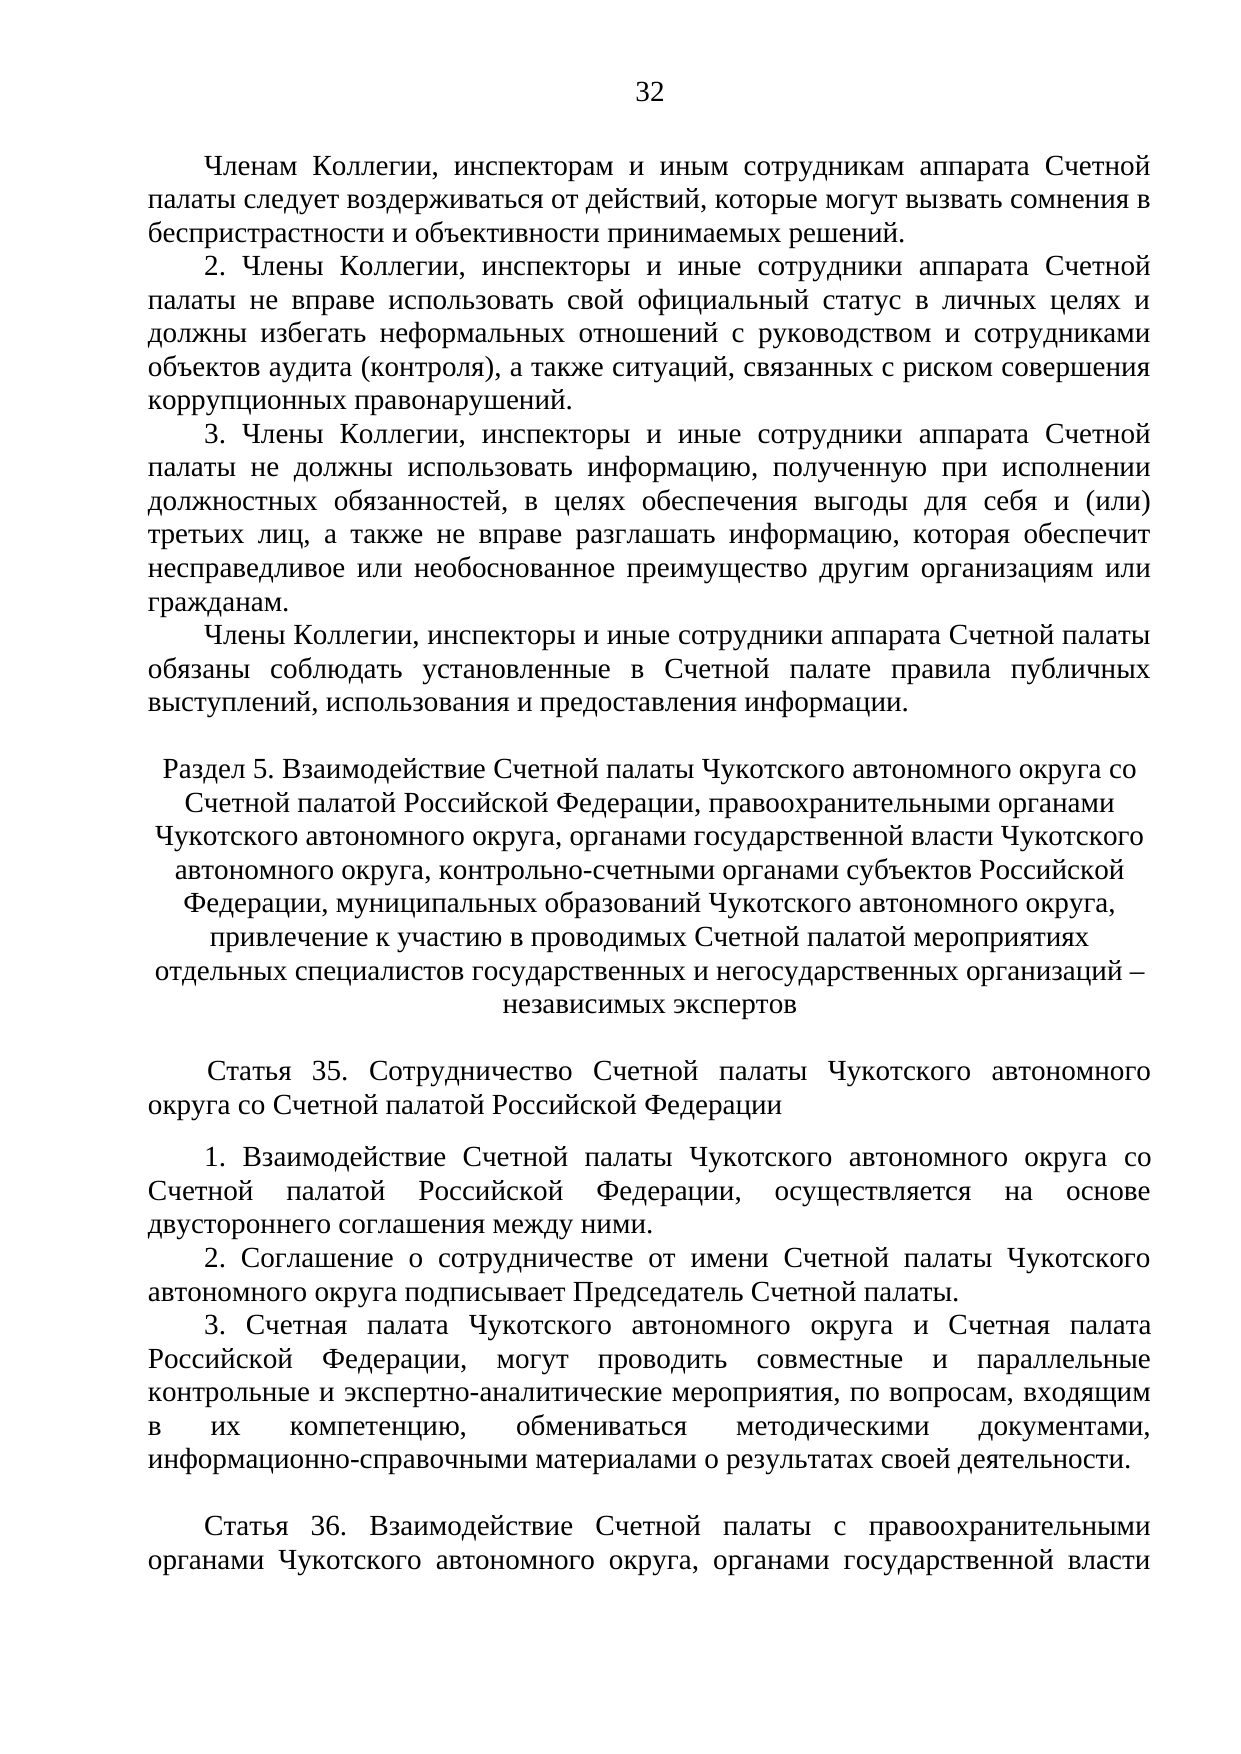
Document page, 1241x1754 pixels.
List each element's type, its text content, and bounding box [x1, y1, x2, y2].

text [148, 1508, 1152, 1576]
text 1. Взаимодействие Счетной палаты Чукотского автономного округа со Счетной палатой Российской Федерации, осуществляется на основе двустороннего соглашения между ними. [148, 1139, 1152, 1240]
text Члены Коллегии, инспекторы и иные сотрудники аппарата Счетной палаты обязаны соблюдать установленные в Счетной палате правила публичных выступлений, использования и предоставления информации. [148, 617, 1152, 718]
text Статья 35. Сотрудничество Счетной палаты Чукотского автономного округа со Счетной палатой Российской Федерации [148, 1053, 1152, 1120]
text Членам Коллегии, инспекторам и иным сотрудникам аппарата Счетной палаты следует воздерживаться от действий, которые могут вызвать сомнения в беспристрастности и объективности принимаемых решений. [148, 148, 1152, 248]
text 2. Соглашение о сотрудничестве от имени Счетной палаты Чукотского автономного округа подписывает Председатель Счетной палаты. [148, 1240, 1152, 1307]
text 2. Члены Коллегии, инспекторы и иные сотрудники аппарата Счетной палаты не вправе использовать свой официальный статус в личных целях и должны избегать неформальных отношений с руководством и сотрудниками объектов аудита (контроля), а также ситуаций, связанных с риском совершения коррупционных правонарушений. [148, 248, 1152, 416]
text 3. Счетная палата Чукотского автономного округа и Счетная палата Российской Федерации, могут проводить совместные и параллельные контрольные и экспертно-аналитические мероприятия, по вопросам, входящим в их компетенцию, обмениваться методическими документами, информационно-справочными материалами о результатах своей деятельности. [148, 1307, 1152, 1475]
text 3. Члены Коллегии, инспекторы и иные сотрудники аппарата Счетной палаты не должны использовать информацию, полученную при исполнении должностных обязанностей, в целях обеспечения выгоды для себя и (или) третьих лиц, а также не вправе разглашать информацию, которая обеспечит несправедливое или необоснованное преимущество другим организациям или гражданам. [148, 416, 1152, 617]
text Раздел 5. Взаимодействие Счетной палаты Чукотского автономного округа со Счетной палатой Российской Федерации, правоохранительными органами Чукотского автономного округа, органами государственной власти Чукотского автономного округа, контрольно-счетными органами субъектов Российской Федерации, муниципальных образований Чукотского автономного округа, привлечение к участию в проводимых Счетной палатой мероприятиях отдельных специалистов государственных и негосударственных организаций – независимых экспертов [148, 751, 1152, 1020]
